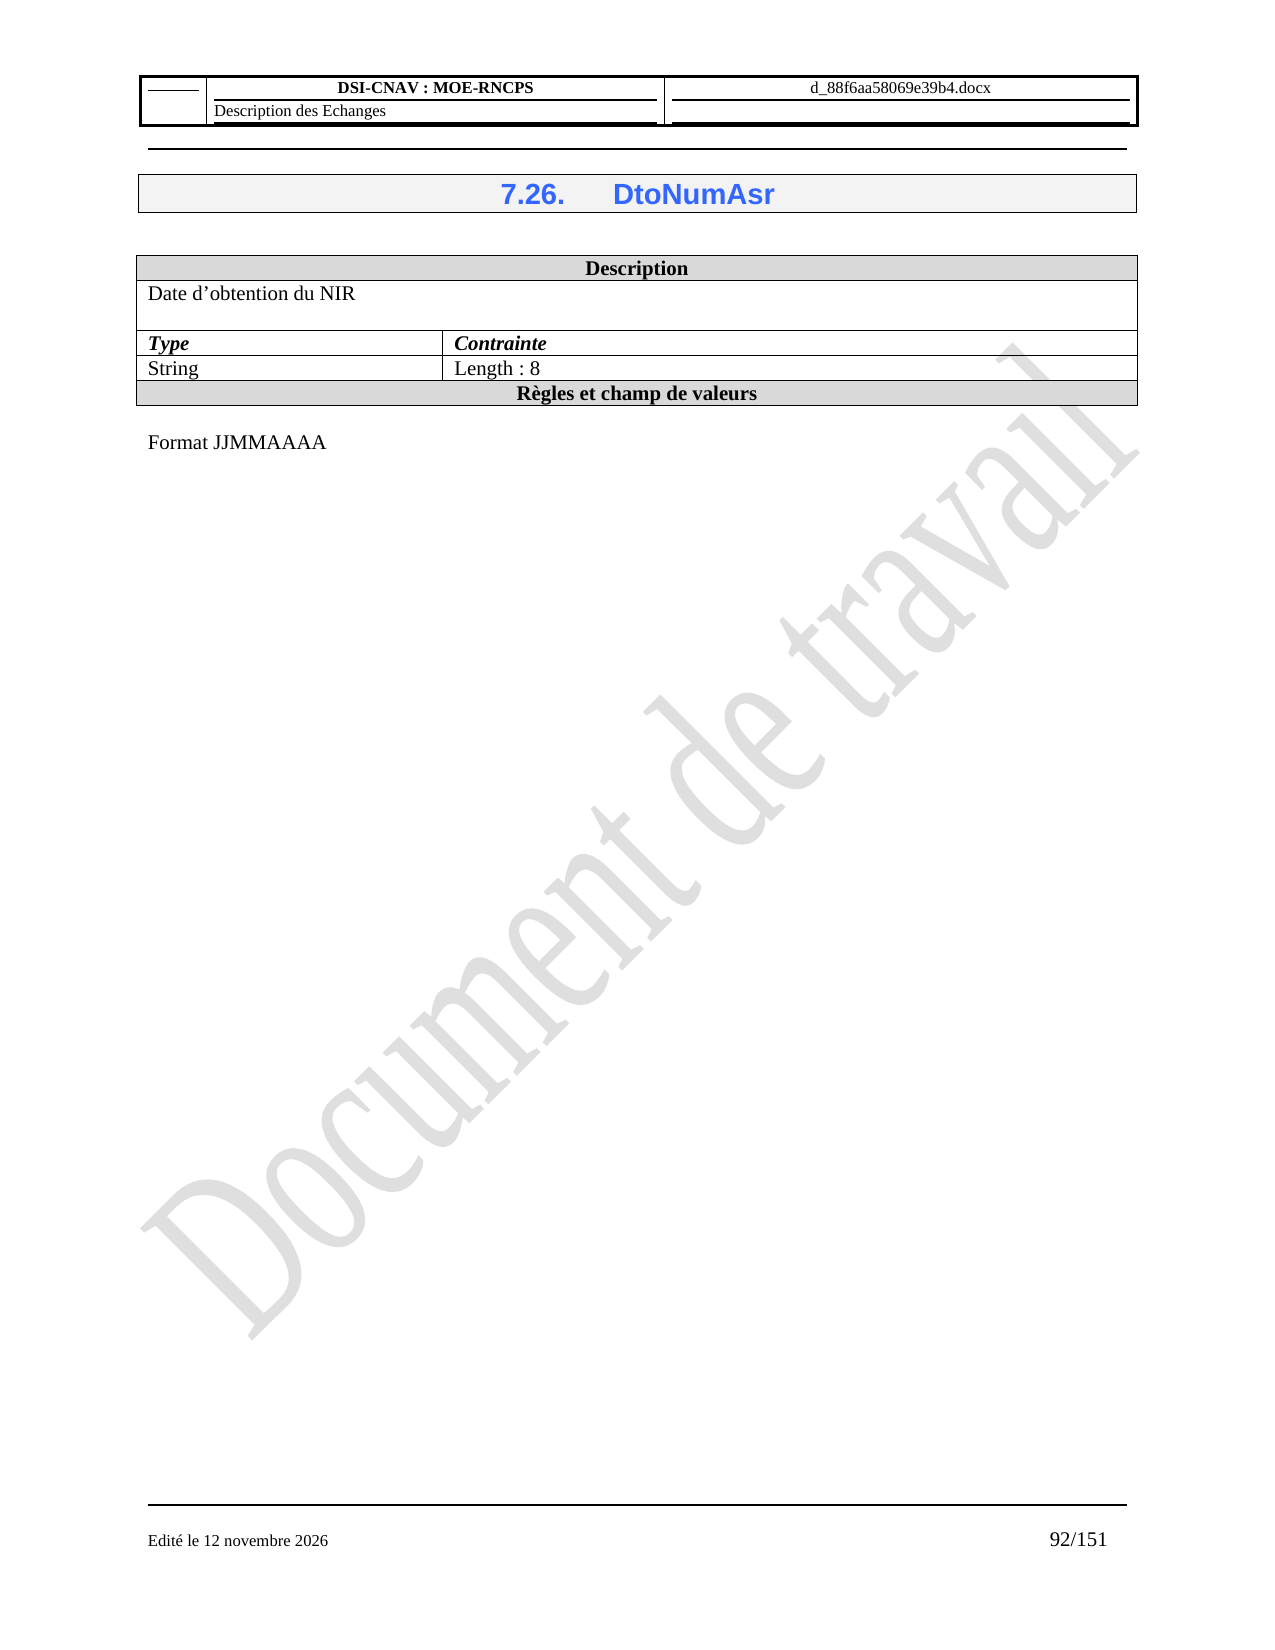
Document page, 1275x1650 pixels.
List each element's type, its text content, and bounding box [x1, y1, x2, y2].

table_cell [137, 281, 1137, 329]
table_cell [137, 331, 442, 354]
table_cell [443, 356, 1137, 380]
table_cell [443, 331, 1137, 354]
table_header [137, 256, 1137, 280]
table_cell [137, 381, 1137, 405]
text Format JJMMAAAA [148, 430, 1127, 454]
subtitle DtoNumAsr [139, 175, 1136, 212]
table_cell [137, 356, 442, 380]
